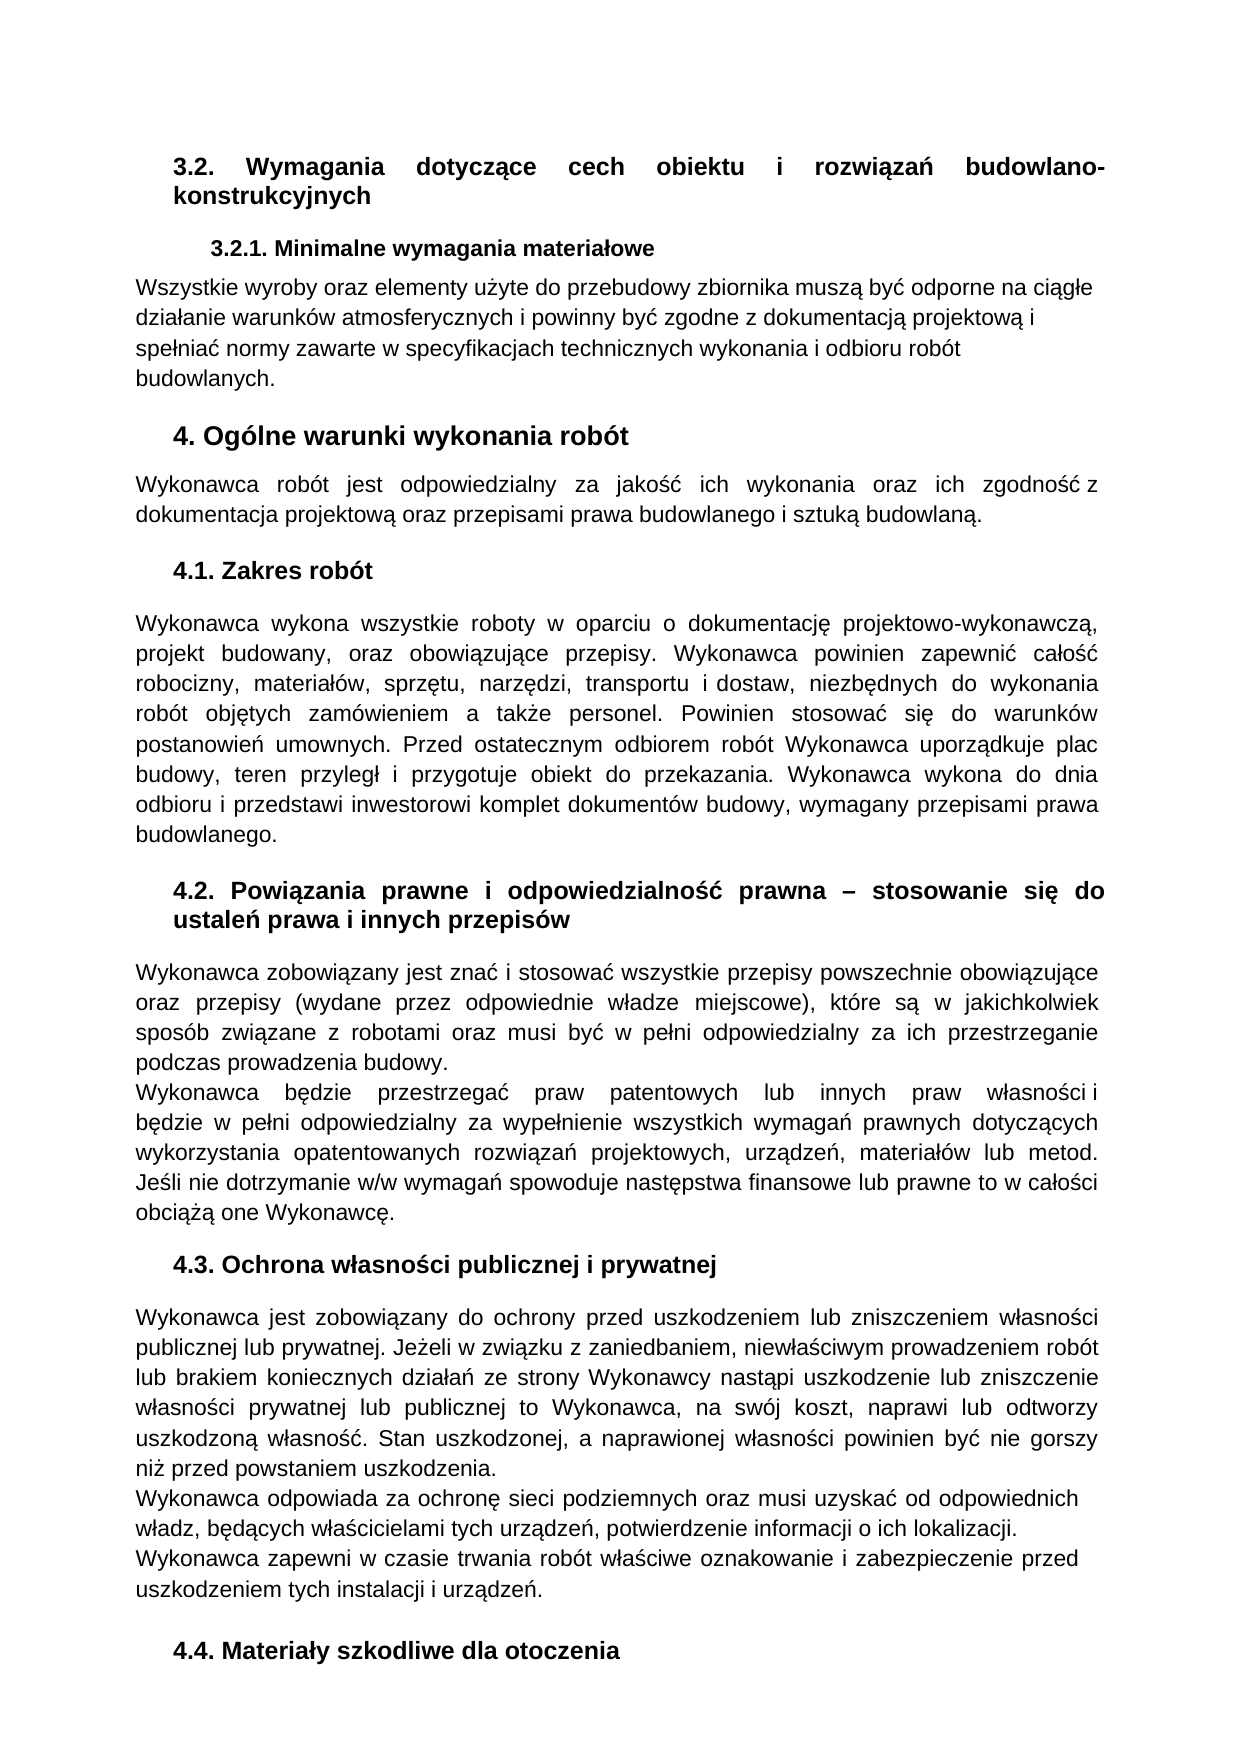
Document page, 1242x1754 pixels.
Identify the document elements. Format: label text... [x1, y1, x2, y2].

subtitle 4.3. Ochrona własności publicznej i prywatnej [173, 1250, 1106, 1279]
subtitle 4.2. Powiązania prawne i odpowiedzialność prawna – stosowanie się do ustaleń prawa i innych przepisów [173, 876, 1106, 934]
text Wykonawca wykona wszystkie roboty w oparciu o dokumentację projektowo-wykonawczą, projekt budowany, oraz obowiązujące przepisy. Wykonawca powinien zapewnić całość robocizny, materiałów, sprzętu, narzędzi, transportu i dostaw, niezbędnych do wykonania robót objętych zamówieniem a także personel. Powinien stosować się do warunków postanowień umownych. Przed ostatecznym odbiorem robót Wykonawca uporządkuje plac budowy, teren przyległ i przygotuje obiekt do przekazania. Wykonawca wykona do dnia odbioru i przedstawi inwestorowi komplet dokumentów budowy, wymagany przepisami prawa budowlanego. [135, 610, 1098, 847]
subtitle 4.4. Materiały szkodliwe dla otoczenia [173, 1636, 1106, 1665]
subtitle 4.1. Zakres robót [173, 556, 1106, 585]
text Wszystkie wyroby oraz elementy użyte do przebudowy zbiornika muszą być odporne na ciągłe działanie warunków atmosferycznych i powinny być zgodne z dokumentacją projektową i spełniać normy zawarte w specyfikacjach technicznych wykonania i odbioru robót budowlanych. [135, 274, 1106, 391]
text Wykonawca będzie przestrzegać praw patentowych lub innych praw własności i będzie w pełni odpowiedzialny za wypełnienie wszystkich wymagań prawnych dotyczących wykorzystania opatentowanych rozwiązań projektowych, urządzeń, materiałów lub metod. Jeśli nie dotrzymanie w/w wymagań spowoduje następstwa finansowe lub prawne to w całości obciążą one Wykonawcę. [135, 1079, 1098, 1226]
text Wykonawca odpowiada za ochronę sieci podziemnych oraz musi uzyskać od odpowiednich władz, będących właścicielami tych urządzeń, potwierdzenie informacji o ich lokalizacji. Wykonawca zapewni w czasie trwania robót właściwe oznakowanie i zabezpieczenie przed uszkodzeniem tych instalacji i urządzeń. [135, 1485, 1098, 1602]
text Wykonawca zobowiązany jest znać i stosować wszystkie przepisy powszechnie obowiązujące oraz przepisy (wydane przez odpowiednie władze miejscowe), które są w jakichkolwiek sposób związane z robotami oraz musi być w pełni odpowiedzialny za ich przestrzeganie podczas prowadzenia budowy. [135, 959, 1098, 1075]
text Wykonawca jest zobowiązany do ochrony przed uszkodzeniem lub zniszczeniem własności publicznej lub prywatnej. Jeżeli w związku z zaniedbaniem, niewłaściwym prowadzeniem robót lub brakiem koniecznych działań ze strony Wykonawcy nastąpi uszkodzenie lub zniszczenie własności prywatnej lub publicznej to Wykonawca, na swój koszt, naprawi lub odtworzy uszkodzoną własność. Stan uszkodzonej, a naprawionej własności powinien być nie gorszy niż przed powstaniem uszkodzenia. [135, 1304, 1098, 1481]
subtitle 4. Ogólne warunki wykonania robót [173, 420, 1106, 451]
subtitle 3.2. Wymagania dotyczące cech obiektu i rozwiązań budowlano-konstrukcyjnych [173, 152, 1106, 209]
subtitle 3.2.1. Minimalne wymagania materiałowe [210, 234, 1106, 261]
text Wykonawca robót jest odpowiedzialny za jakość ich wykonania oraz ich zgodność z dokumentacja projektową oraz przepisami prawa budowlanego i sztuką budowlaną. [135, 471, 1098, 527]
